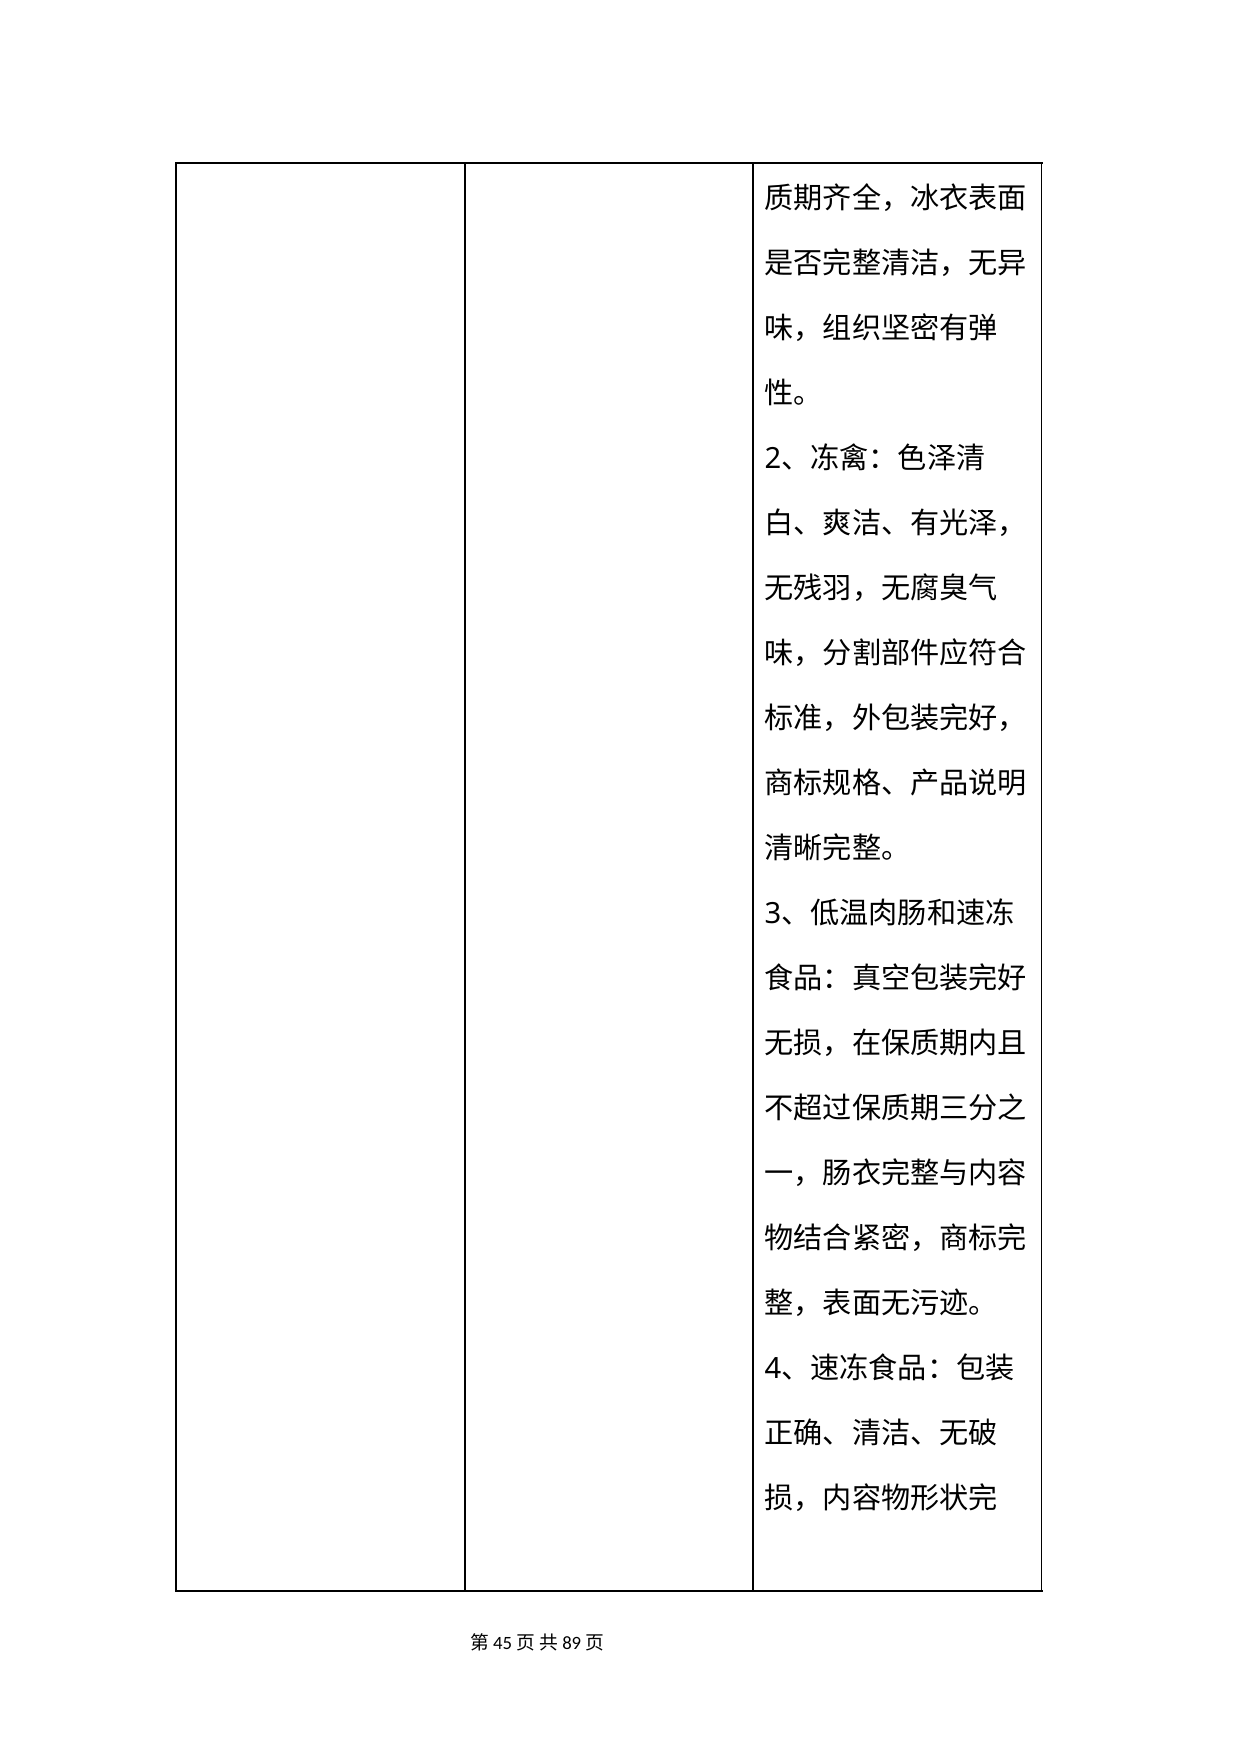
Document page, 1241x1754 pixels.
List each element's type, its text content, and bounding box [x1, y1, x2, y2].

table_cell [754, 164, 1041, 1590]
table_cell ★ [466, 164, 752, 1590]
table_cell 1 [177, 164, 464, 1590]
